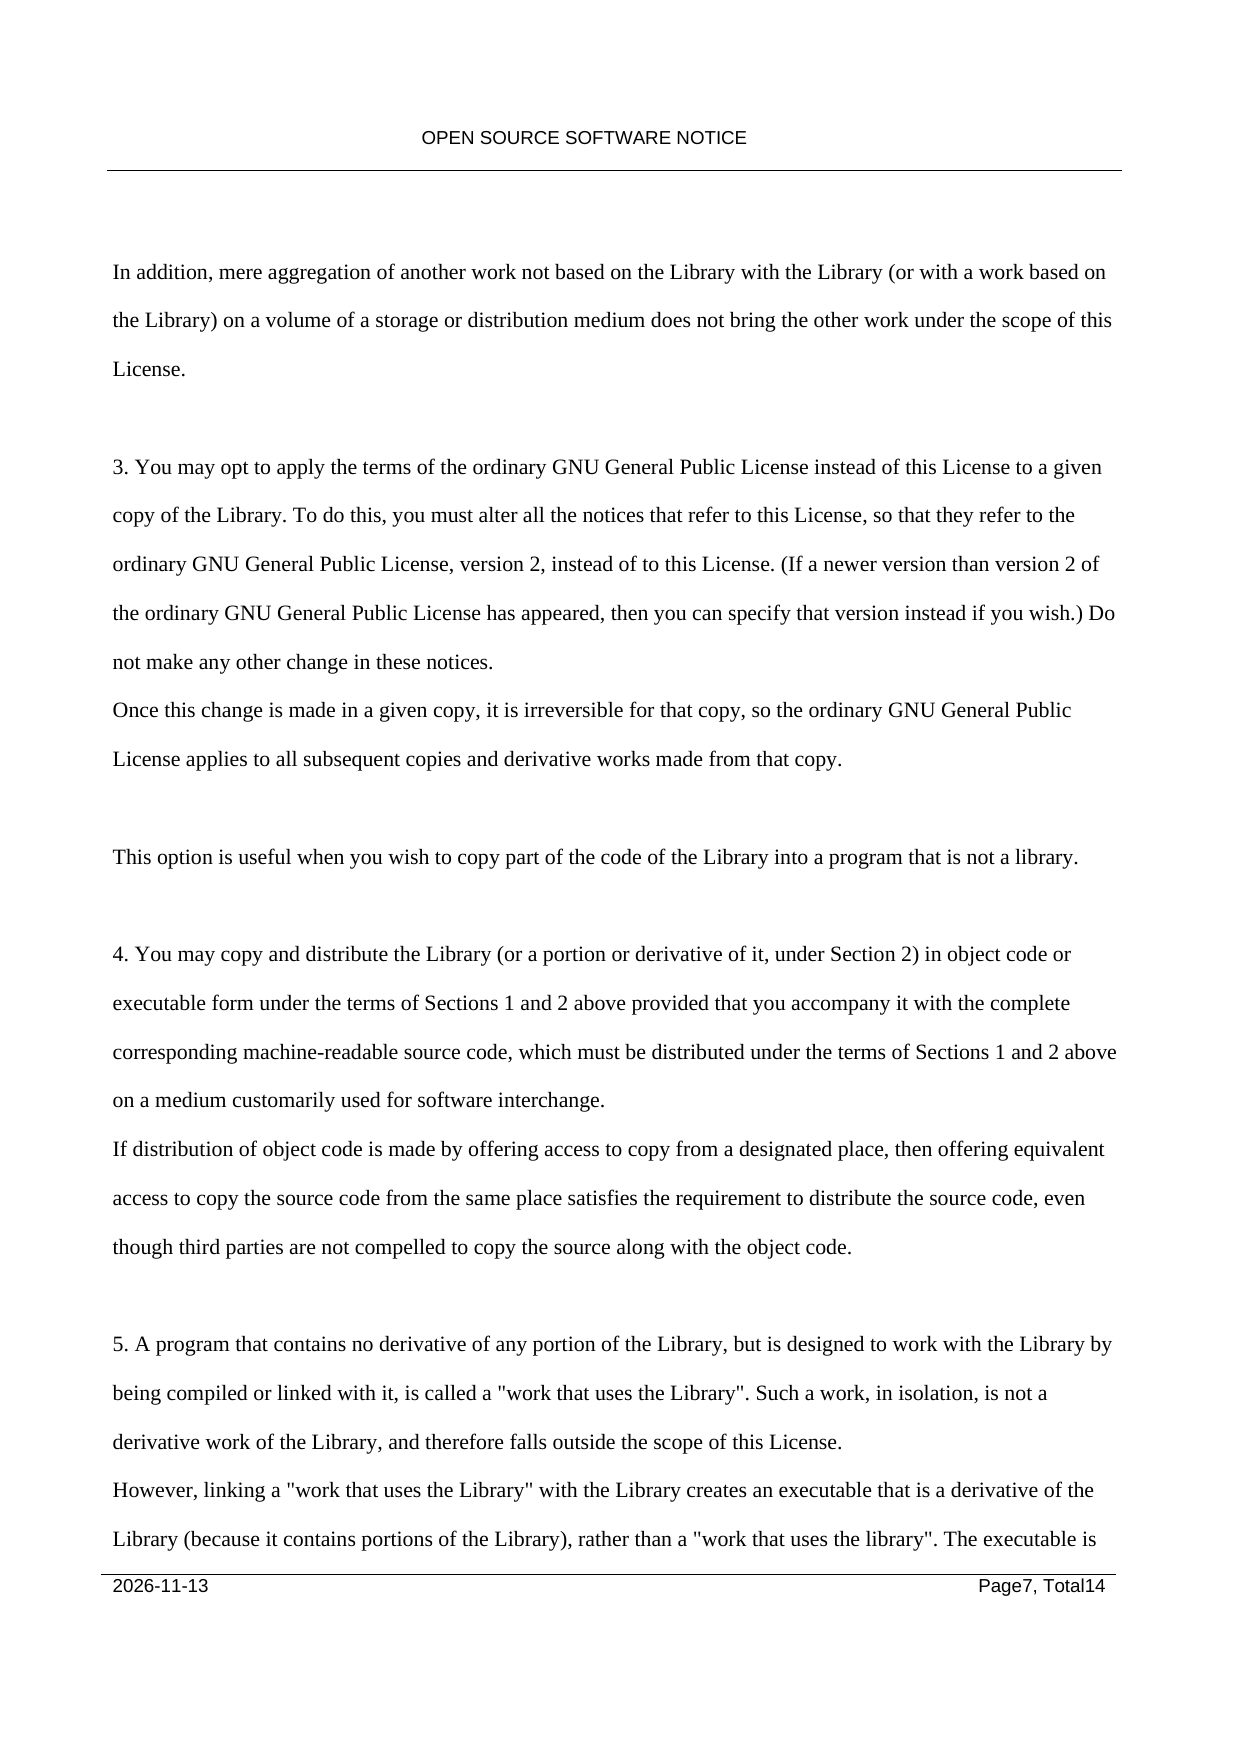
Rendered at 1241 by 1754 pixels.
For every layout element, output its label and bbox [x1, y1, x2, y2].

text [112, 206, 1128, 1555]
